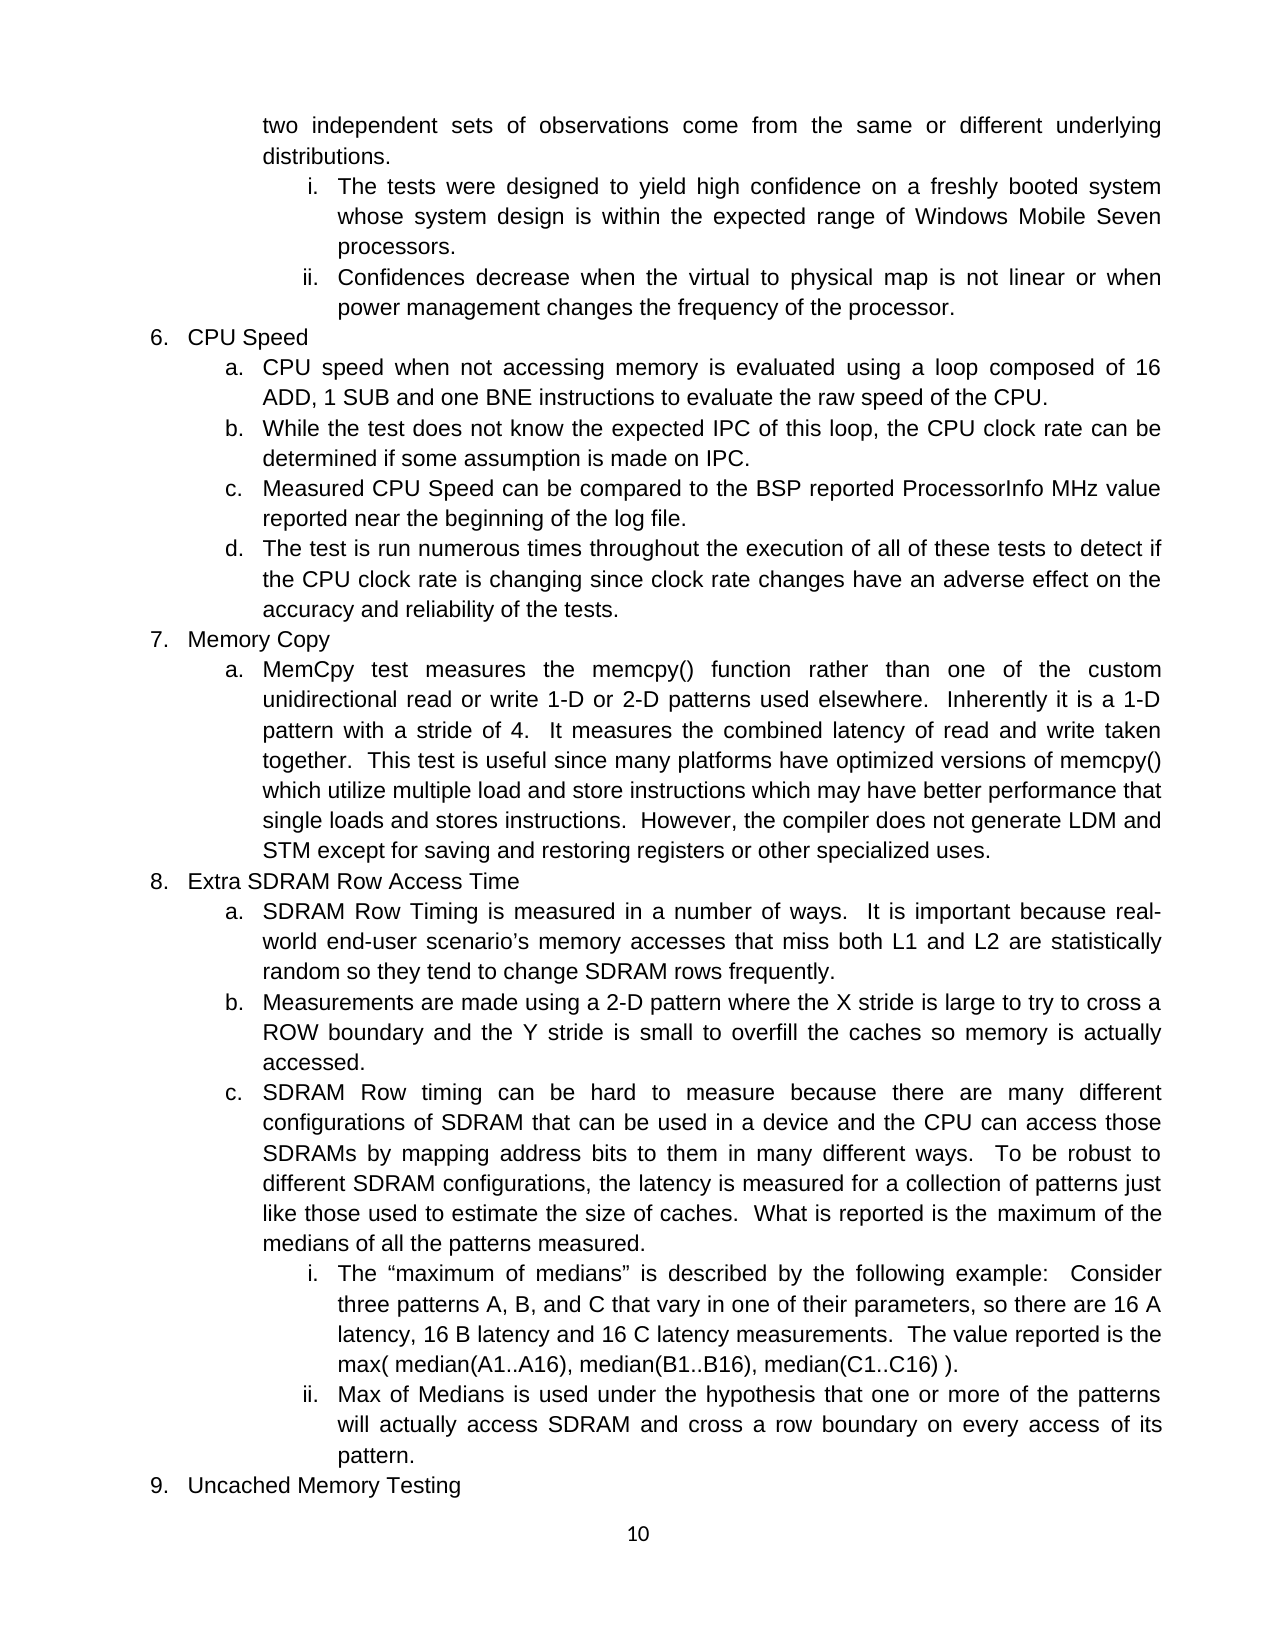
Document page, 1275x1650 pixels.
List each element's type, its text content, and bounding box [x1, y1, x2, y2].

list SDRAM Row Timing is measured in a number of ways. It is important because real-world end-user scenario’s memory accesses that miss both L1 and L2 are statistically random so they tend to change SDRAM rows frequently. [225, 898, 1162, 985]
list The test is run numerous times throughout the execution of all of these tests to detect if the CPU clock rate is changing since clock rate changes have an adverse effect on the accuracy and reliability of the tests. [225, 535, 1162, 622]
list The tests were designed to yield high confidence on a freshly booted system whose system design is within the expected range of Windows Mobile Seven processors. [319, 173, 1162, 260]
list Uncached Memory Testing [150, 1472, 1162, 1498]
list Measurements are made using a 2-D pattern where the X stride is large to try to cross a ROW boundary and the Y stride is small to overfill the caches so memory is actually accessed. [225, 988, 1162, 1075]
list Memory Copy [150, 626, 1162, 652]
list Measured CPU Speed can be compared to the BSP reported ProcessorInfo MHz value reported near the beginning of the log file. [225, 475, 1162, 532]
list Confidences decrease when the virtual to physical map is not linear or when power management changes the frequency of the processor. [319, 263, 1162, 320]
list Max of Medians is used under the hypothesis that one or more of the patterns will actually access SDRAM and cross a row boundary on every access of its pattern. [319, 1381, 1162, 1468]
list The “maximum of medians” is described by the following example: Consider three patterns A, B, and C that vary in one of their parameters, so there are 16 A latency, 16 B latency and 16 C latency measurements. The value reported is the max( median(A1..A16), median(B1..B16), median(C1..C16) ). [319, 1260, 1162, 1377]
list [225, 112, 1162, 169]
list CPU speed when not accessing memory is evaluated using a loop composed of 16 ADD, 1 SUB and one BNE instructions to evaluate the raw speed of the CPU. [225, 354, 1162, 411]
list Extra SDRAM Row Access Time [150, 868, 1162, 894]
list MemCpy test measures the memcpy() function rather than one of the custom unidirectional read or write 1-D or 2-D patterns used elsewhere. Inherently it is a 1-D pattern with a stride of 4. It measures the combined latency of read and write taken together. This test is useful since many platforms have optimized versions of memcpy() which utilize multiple load and store instructions which may have better performance that single loads and stores instructions. However, the compiler does not generate LDM and STM except for saving and restoring registers or other specialized uses. [225, 656, 1162, 864]
list SDRAM Row timing can be hard to measure because there are many different configurations of SDRAM that can be used in a device and the CPU can access those SDRAMs by mapping address bits to them in many different ways. To be robust to different SDRAM configurations, the latency is measured for a collection of patterns just like those used to estimate the size of caches. What is reported is the maximum of the medians of all the patterns measured. [225, 1079, 1162, 1257]
list CPU Speed [150, 324, 1162, 350]
list While the test does not know the expected IPC of this loop, the CPU clock rate can be determined if some assumption is made on IPC. [225, 414, 1162, 471]
